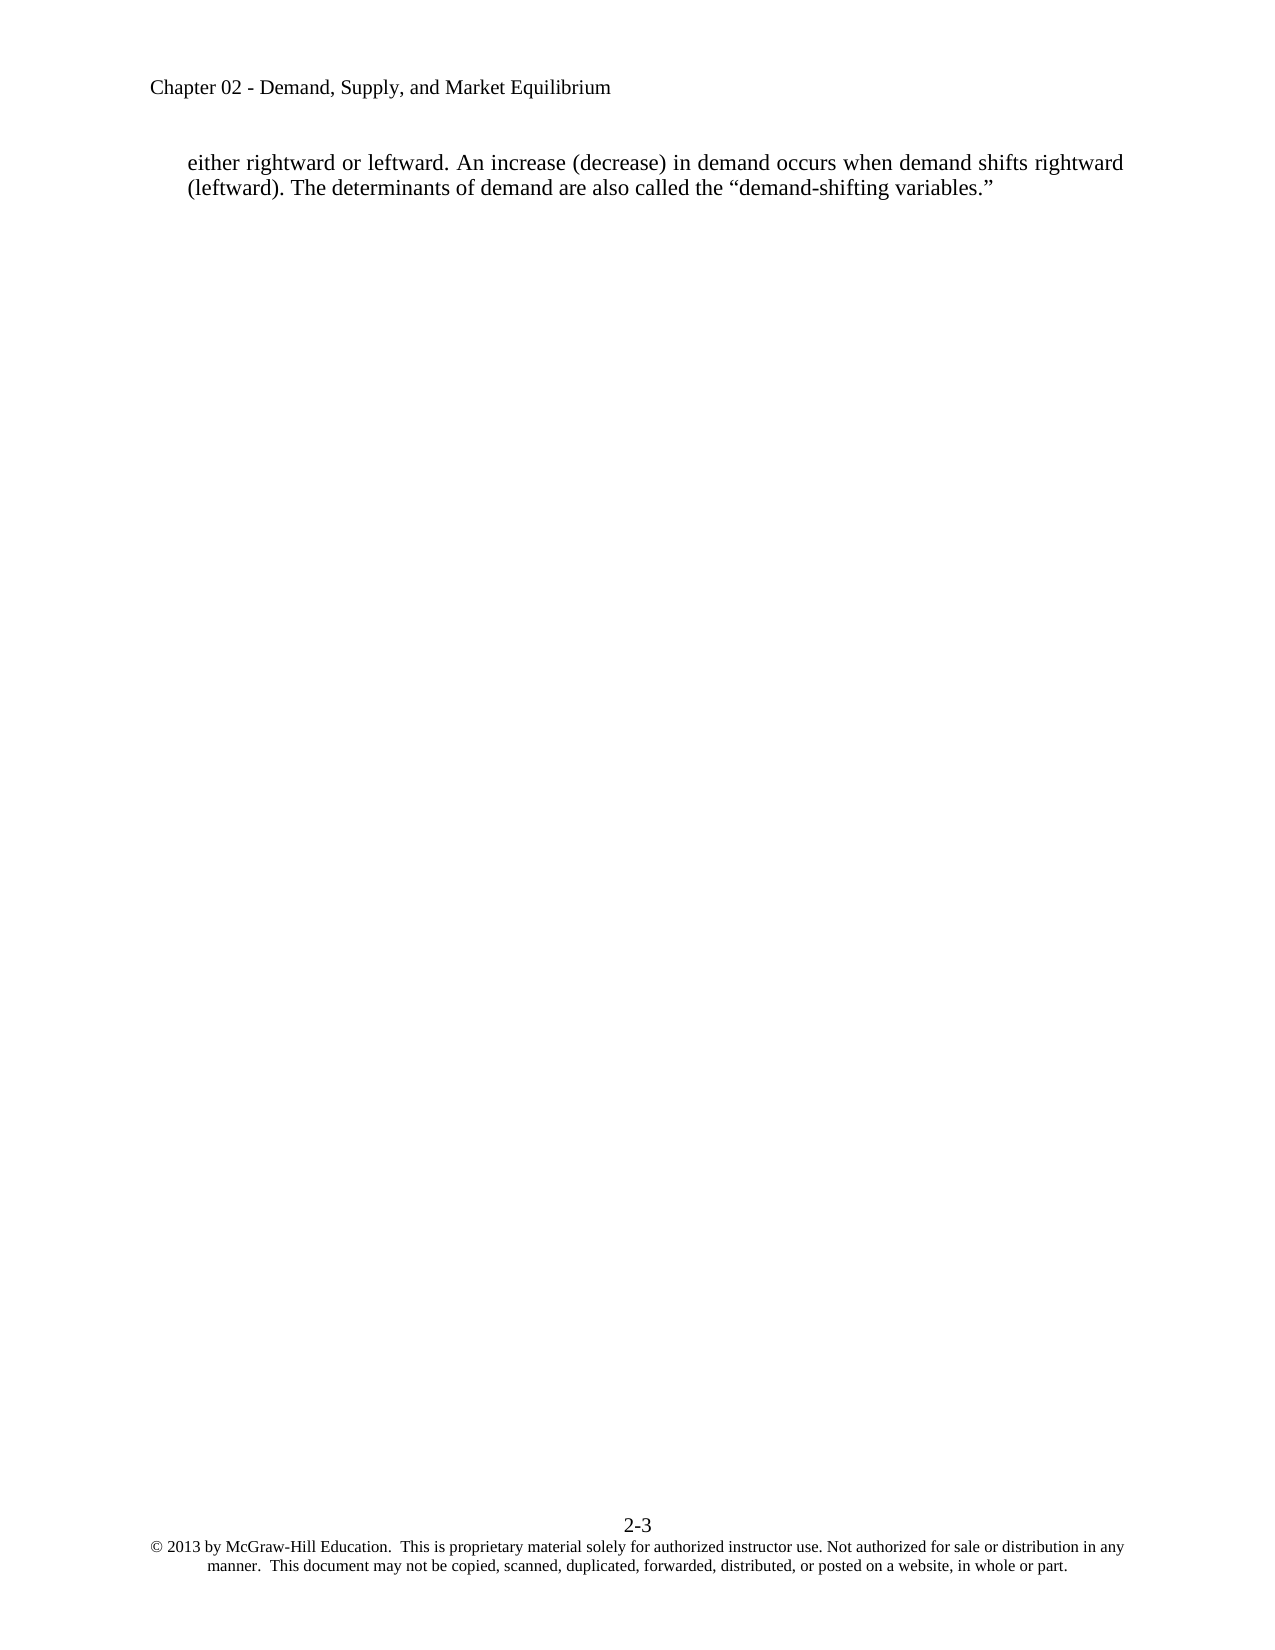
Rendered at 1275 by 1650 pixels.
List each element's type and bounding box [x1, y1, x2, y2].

list [150, 150, 1125, 200]
